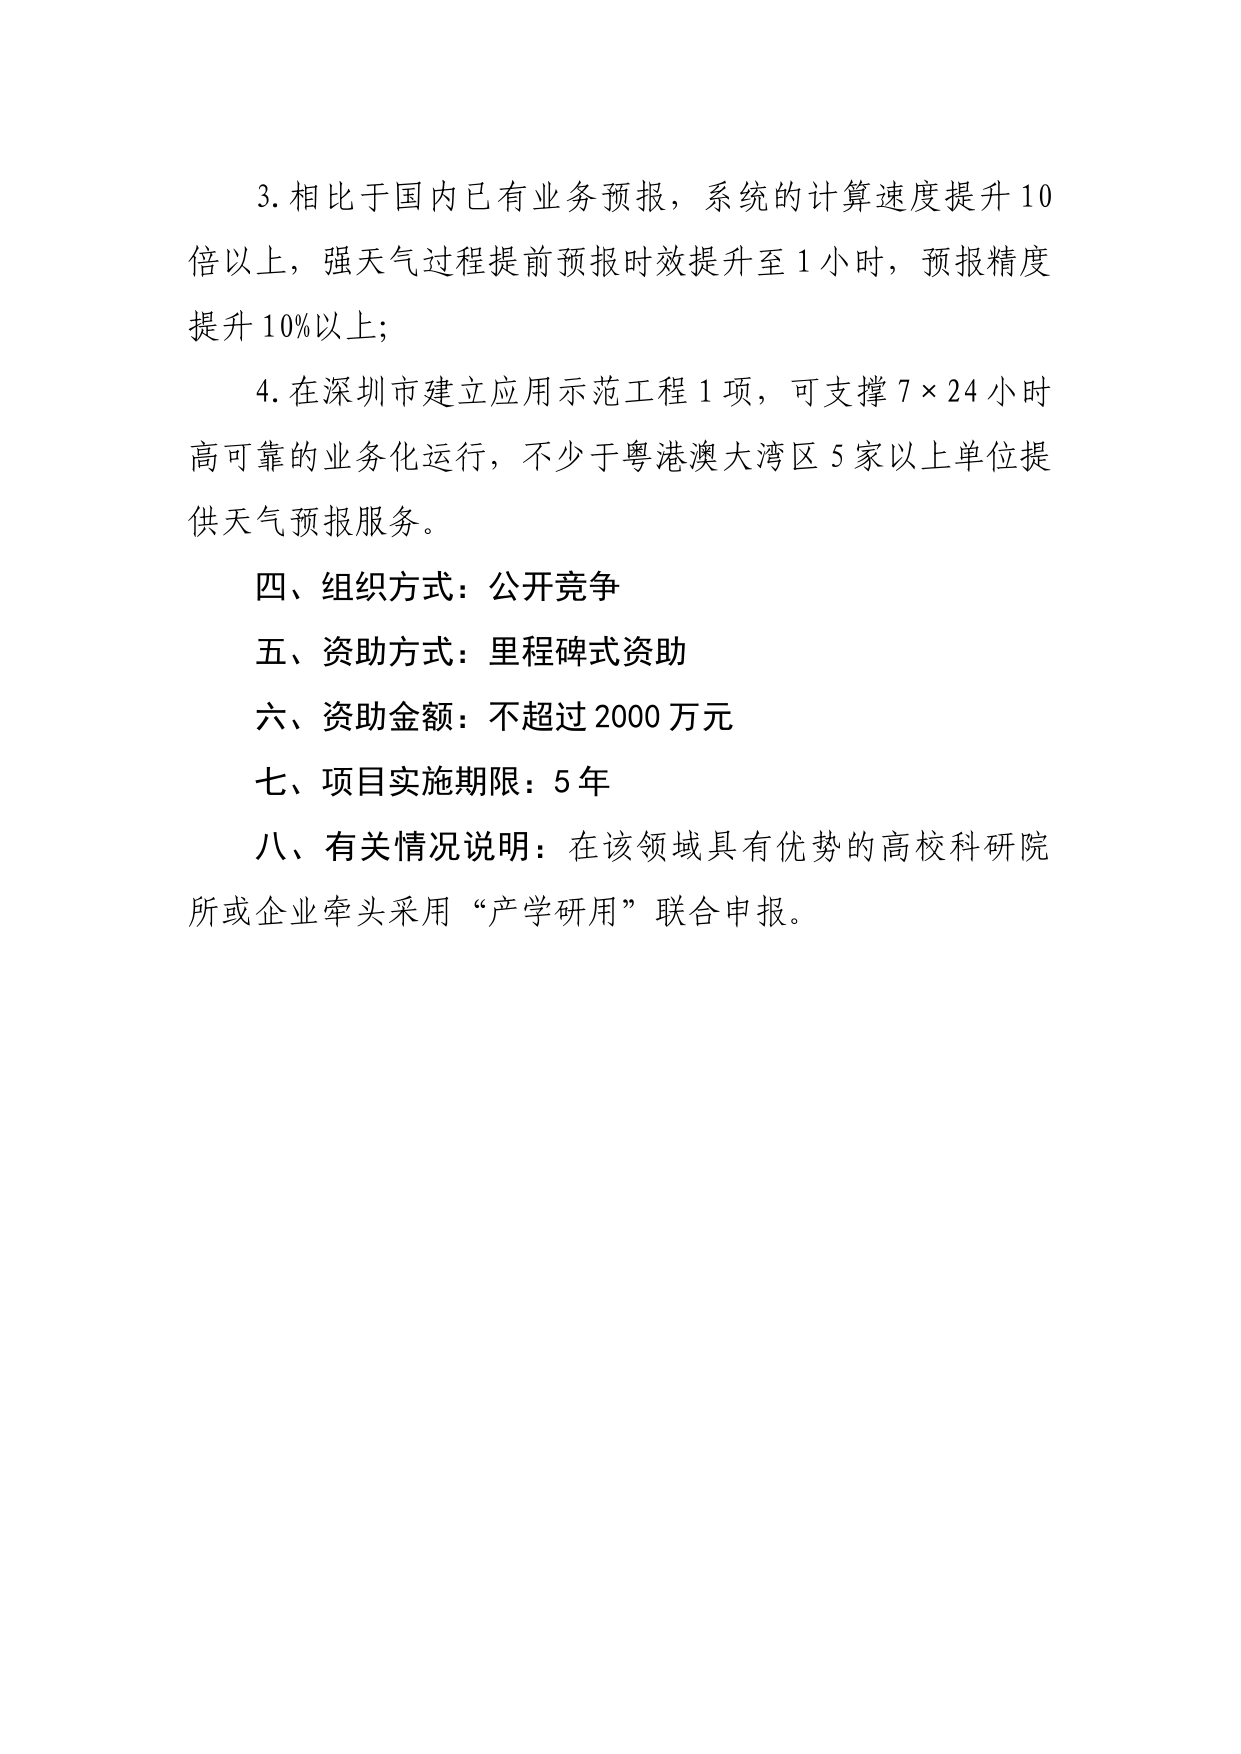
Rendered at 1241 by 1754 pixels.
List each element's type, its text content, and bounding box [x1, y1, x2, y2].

subtitle 六、资助金额：不超过2000万元 [187, 682, 1053, 747]
subtitle 五、资助方式：里程碑式资助 [187, 617, 1053, 682]
subtitle 七、项目实施期限：5年 [187, 747, 1053, 812]
subtitle 八、有关情况说明：在该领域具有优势的高校科研院所或企业牵头采用“产学研用”联合申报。 [187, 812, 1053, 942]
subtitle 3.相比于国内已有业务预报，系统的计算速度提升10倍以上，强天气过程提前预报时效提升至1小时，预报精度提升10%以上； [187, 162, 1053, 357]
subtitle 4.在深圳市建立应用示范工程1项，可支撑7×24小时高可靠的业务化运行，不少于粤港澳大湾区5家以上单位提供天气预报服务。 [187, 357, 1053, 552]
subtitle 四、组织方式：公开竞争 [187, 552, 1053, 617]
